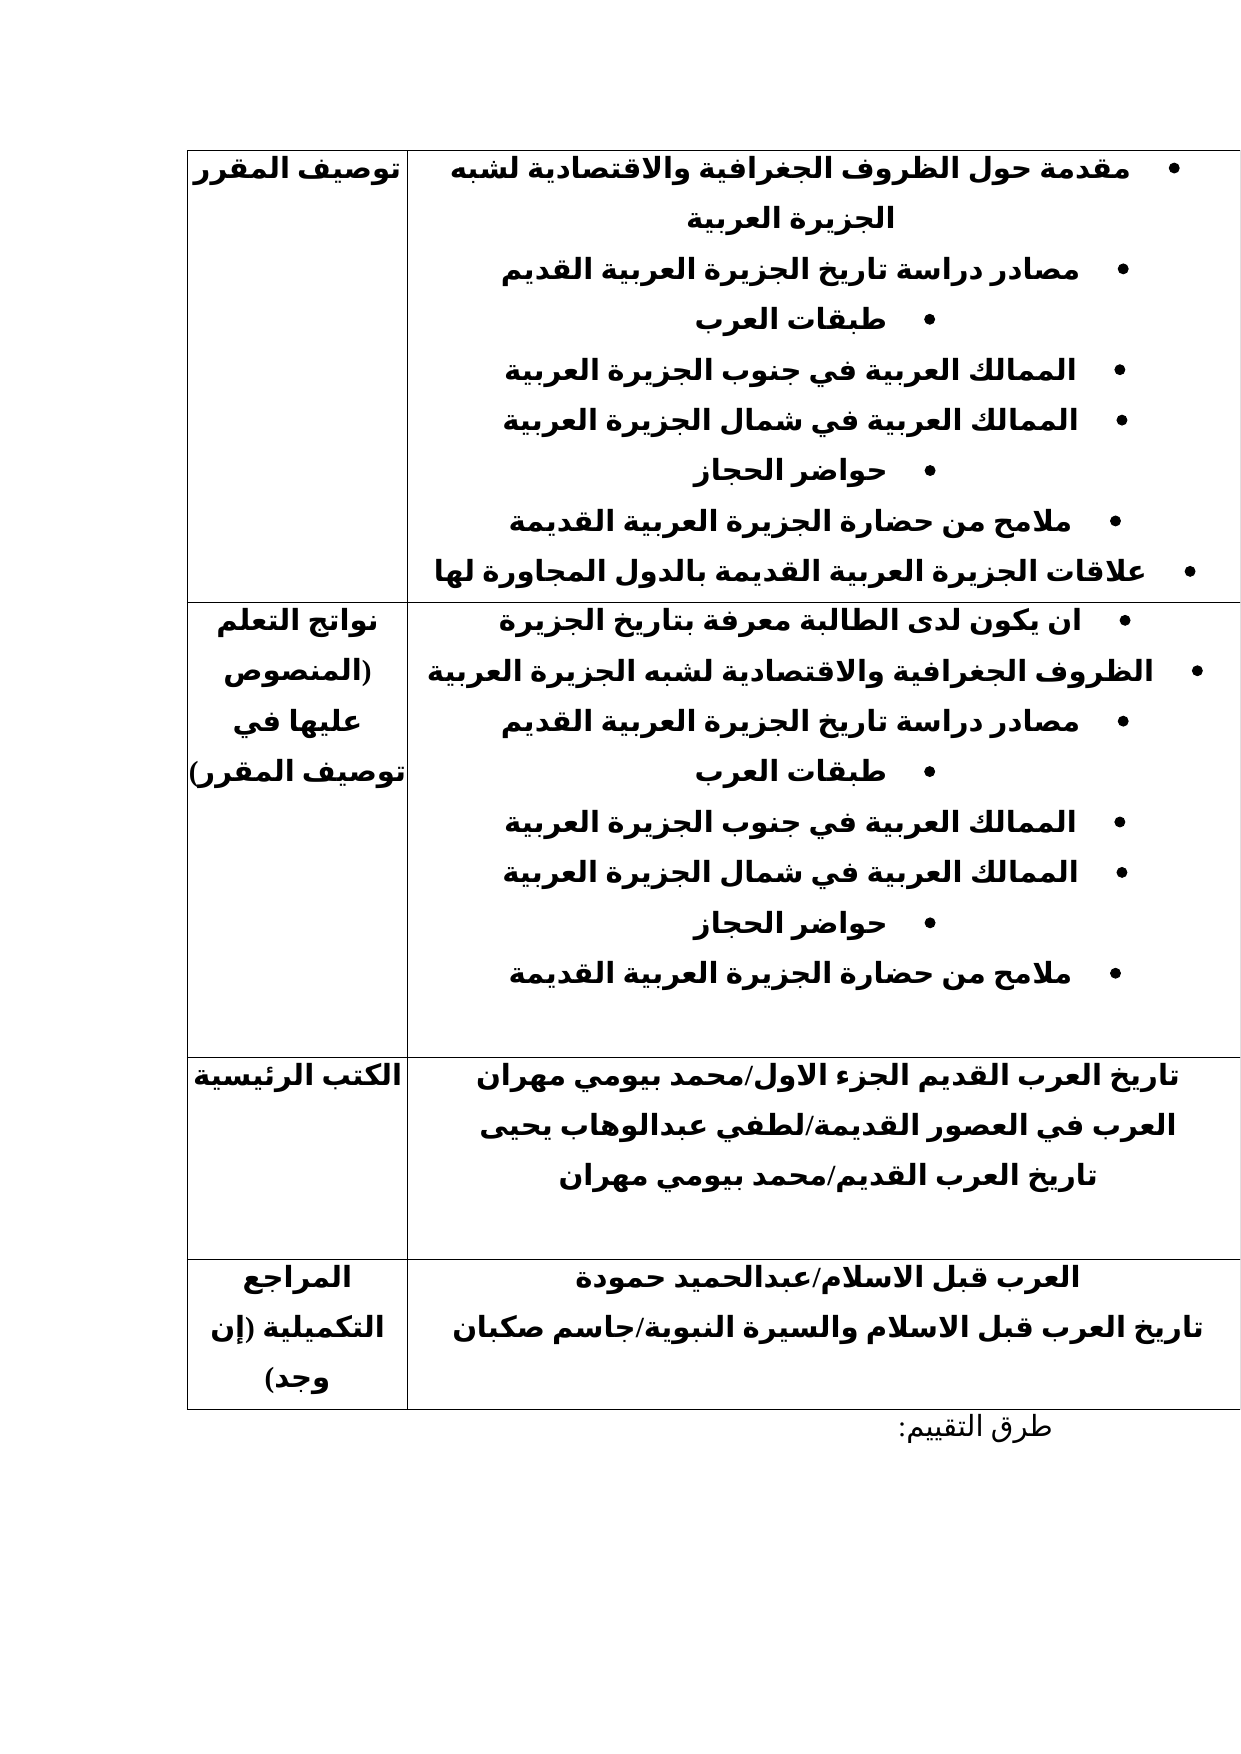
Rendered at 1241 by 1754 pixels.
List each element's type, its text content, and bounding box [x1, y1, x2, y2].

table_cell العرب قبل الاسلام/عبدالحميد حمودة تاريخ العرب قبل الاسلام والسيرة النبوية/جاسم صكبان [408, 1260, 1240, 1408]
table_cell مقدمة حول الظروف الجغرافية والاقتصادية لشبه الجزيرة العربية مصادر دراسة تاريخ الجزيرة العربية القديم طبقات العرب الممالك العربية في جنوب الجزيرة العربية الممالك العربية في شمال الجزيرة العربية حواضر الحجاز ملامح من حضارة الجزيرة العربية القديمة علاقات الجزيرة العربية القديمة بالدول المجاورة لها [408, 151, 1240, 602]
table_cell نواتج التعلم (المنصوص عليها في توصيف المقرر) [188, 603, 407, 1057]
table_cell تاريخ العرب القديم الجزء الاول/محمد بيومي مهران العرب في العصور القديمة/لطفي عبدالوهاب يحيى تاريخ العرب القديم/محمد بيومي مهران [408, 1058, 1240, 1259]
table_cell ان يكون لدى الطالبة معرفة بتاريخ الجزيرة الظروف الجغرافية والاقتصادية لشبه الجزيرة العربية مصادر دراسة تاريخ الجزيرة العربية القديم طبقات العرب الممالك العربية في جنوب الجزيرة العربية الممالك العربية في شمال الجزيرة العربية حواضر الحجاز ملامح من حضارة الجزيرة العربية القديمة [408, 603, 1240, 1057]
text طرق التقييم: [187, 1410, 1053, 1443]
table_cell توصيف المقرر [188, 151, 407, 602]
table_cell الكتب الرئيسية [188, 1058, 407, 1259]
table_cell المراجع التكميلية (إن وجد) [188, 1260, 407, 1408]
